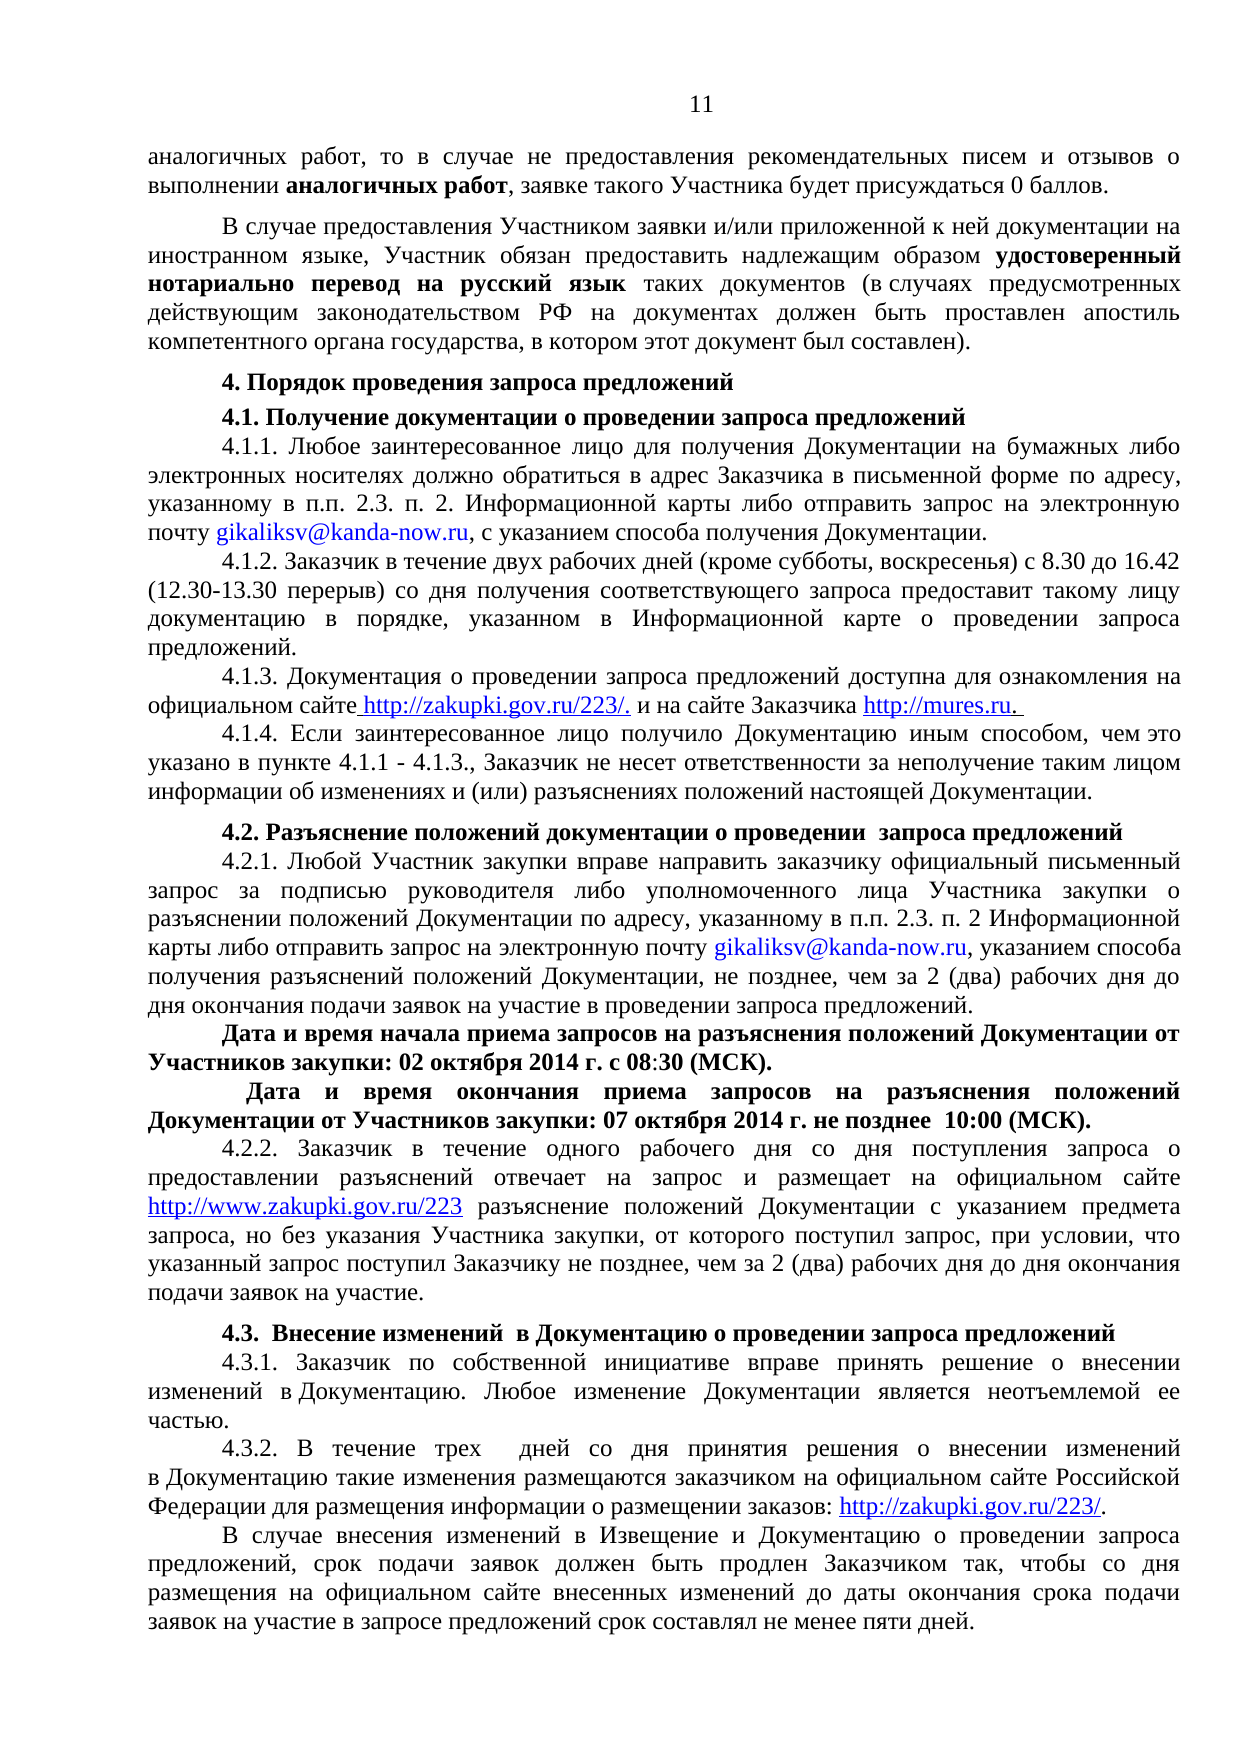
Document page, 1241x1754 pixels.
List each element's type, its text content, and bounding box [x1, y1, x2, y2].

text Дата и время начала приема запросов на разъяснения положений Документации от Участников закупки: 02 октября 2014 г. с 08:30 (МСК). [148, 1018, 1181, 1076]
subtitle 4. Порядок проведения запроса предложений [148, 367, 1181, 396]
text 4.3.2. В течение трех дней со дня принятия решения о внесении изменений в Документацию такие изменения размещаются заказчиком на официальном сайте Российской Федерации для размещения информации о размещении заказов: http://zakupki.gov.ru/223/. [148, 1433, 1181, 1520]
text 4.2.2. Заказчик в течение одного рабочего дня со дня поступления запроса о предоставлении разъяснений отвечает на запрос и размещает на официальном сайте http://www.zakupki.gov.ru/223 разъяснение положений Документации с указанием предмета запроса, но без указания Участника закупки, от которого поступил запрос, при условии, что указанный запрос поступил Заказчику не позднее, чем за 2 (два) рабочих дня до дня окончания подачи заявок на участие. [148, 1133, 1181, 1306]
subtitle 4.3. Внесение изменений в Документацию о проведении запроса предложений [148, 1318, 1181, 1347]
text 4.1.4. Если заинтересованное лицо получило Документацию иным способом, чем это указано в пункте 4.1.1 - 4.1.3., Заказчик не несет ответственности за неполучение таким лицом информации об изменениях и (или) разъяснениях положений настоящей Документации. [148, 718, 1181, 805]
subtitle 4.2. Разъяснение положений документации о проведении запроса предложений [148, 817, 1181, 846]
text 4.1.2. Заказчик в течение двух рабочих дней (кроме субботы, воскресенья) с 8.30 до 16.42 (12.30-13.30 перерыв) со дня получения соответствующего запроса предоставит такому лицу документацию в порядке, указанном в Информационной карте о проведении запроса предложений. [148, 546, 1181, 661]
text В случае предоставления Участником заявки и/или приложенной к ней документации на иностранном языке, Участник обязан предоставить надлежащим образом удостоверенный нотариально перевод на русский язык таких документов (в случаях предусмотренных действующим законодательством РФ на документах должен быть проставлен апостиль компетентного органа государства, в котором этот документ был составлен). [148, 211, 1181, 355]
text 4.3.1. Заказчик по собственной инициативе вправе принять решение о внесении изменений в Документацию. Любое изменение Документации является неотъемлемой ее частью. [148, 1347, 1181, 1433]
text Дата и время окончания приема запросов на разъяснения положений Документации от Участников закупки: 07 октября 2014 г. не позднее 10:00 (МСК). [148, 1076, 1181, 1133]
text 4.1.1. Любое заинтересованное лицо для получения Документации на бумажных либо электронных носителях должно обратиться в адрес Заказчика в письменной форме по адресу, указанному в п.п. 2.3. п. 2. Информационной карты либо отправить запрос на электронную почту gikaliksv@kanda-now.ru, с указанием способа получения Документации. [148, 431, 1181, 546]
text 4.1.3. Документация о проведении запроса предложений доступна для ознакомления на официальном сайте http://zakupki.gov.ru/223/. и на сайте Заказчика http://mures.ru. [148, 661, 1181, 718]
text 4.2.1. Любой Участник закупки вправе направить заказчику официальный письменный запрос за подписью руководителя либо уполномоченного лица Участника закупки о разъяснении положений Документации по адресу, указанному в п.п. 2.3. п. 2 Информационной карты либо отправить запрос на электронную почту gikaliksv@kanda-now.ru, указанием способа получения разъяснений положений Документации, не позднее, чем за 2 (два) рабочих дня до дня окончания подачи заявок на участие в проведении запроса предложений. [148, 846, 1181, 1018]
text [148, 141, 1181, 198]
subtitle 4.1. Получение документации о проведении запроса предложений [148, 402, 1181, 431]
text В случае внесения изменений в Извещение и Документацию о проведении запроса предложений, срок подачи заявок должен быть продлен Заказчиком так, чтобы со дня размещения на официальном сайте внесенных изменений до даты окончания срока подачи заявок на участие в запросе предложений срок составлял не менее пяти дней. [148, 1520, 1181, 1635]
